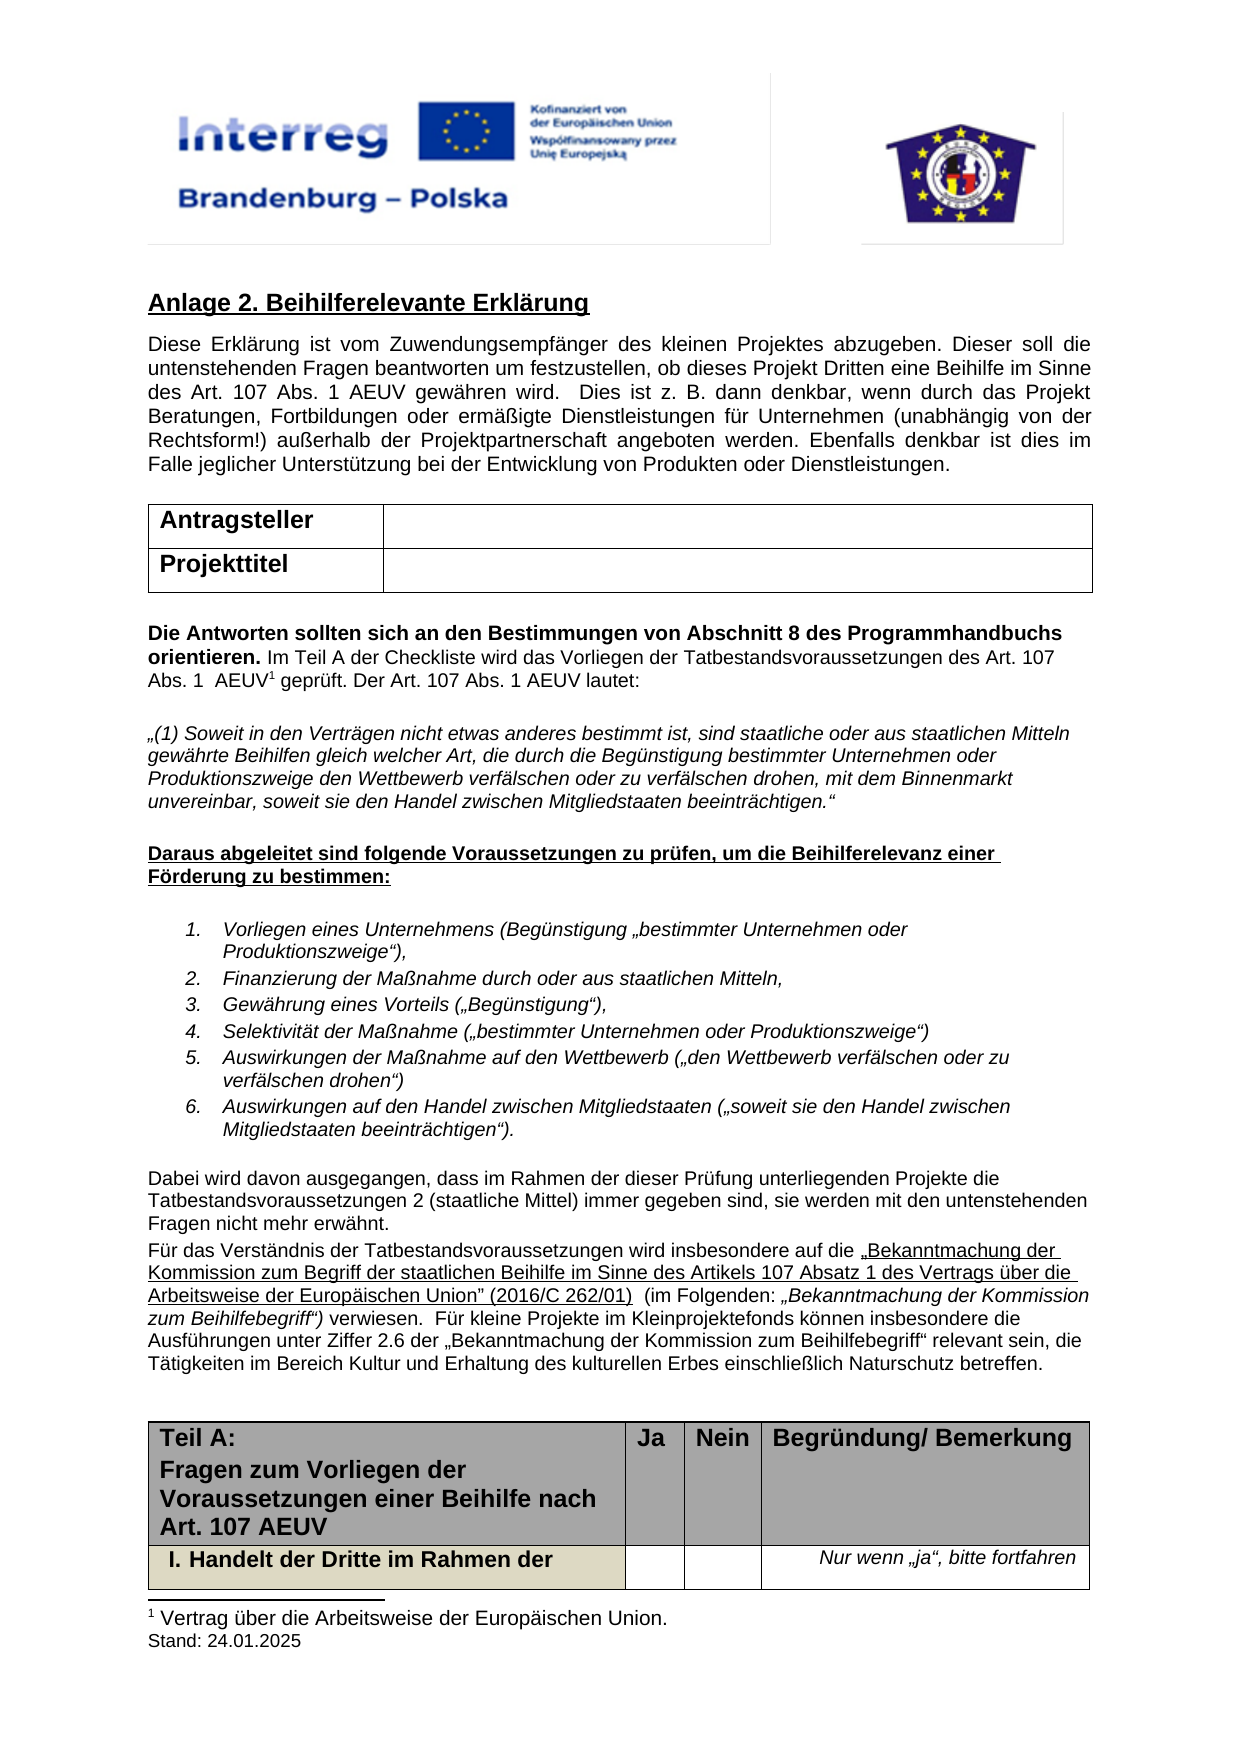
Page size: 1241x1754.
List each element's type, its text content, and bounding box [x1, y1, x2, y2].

text Diese Erklärung ist vom Zuwendungsempfänger des kleinen Projektes abzugeben. Dieser soll die untenstehenden Fragen beantworten um festzustellen, ob dieses Projekt Dritten eine Beihilfe im Sinne des Art. 107 Abs. 1 AEUV gewähren wird. Dies ist z. B. dann denkbar, wenn durch das Projekt Beratungen, Fortbildungen oder ermäßigte Dienstleistungen für Unternehmen (unabhängig von der Rechtsform!) außerhalb der Projektpartnerschaft angeboten werden. Ebenfalls denkbar ist dies im Falle jeglicher Unterstützung bei der Entwicklung von Produkten oder Dienstleistungen. [148, 332, 1093, 475]
table_header [384, 505, 1092, 548]
list Vorliegen eines Unternehmens (Begünstigung „bestimmter Unternehmen oder Produktionszweige“), [185, 918, 1093, 963]
picture [147, 73, 772, 246]
table_header Ja [626, 1423, 684, 1545]
text Für das Verständnis der Tatbestandsvoraussetzungen wird insbesondere auf die „Bekanntmachung der Kommission zum Begriff der staatlichen Beihilfe im Sinne des Artikels 107 Absatz 1 des Vertrags über die Arbeitsweise der Europäischen Union” (2016/C 262/01) (im Folgenden: „Bekanntmachung der Kommission zum Beihilfebegriff“) verwiesen. Für kleine Projekte im Kleinprojektefonds können insbesondere die Ausführungen unter Ziffer 2.6 der „Bekanntmachung der Kommission zum Beihilfebegriff“ relevant sein, die Tätigkeiten im Bereich Kultur und Erhaltung des kulturellen Erbes einschließlich Naturschutz betreffen. [148, 1238, 1093, 1375]
list Auswirkungen der Maßnahme auf den Wettbewerb („den Wettbewerb verfälschen oder zu verfälschen drohen“) [185, 1046, 1093, 1091]
text Anlage 2. Beihilferelevante Erklärung [148, 288, 1093, 317]
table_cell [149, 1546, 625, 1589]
list Gewährung eines Vorteils („Begünstigung“), [185, 993, 1093, 1016]
list Selektivität der Maßnahme („bestimmter Unternehmen oder Produktionszweige“) [185, 1019, 1093, 1042]
table_header Antragsteller [149, 505, 383, 548]
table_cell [762, 1546, 1089, 1589]
table_header Begründung/ Bemerkung [762, 1423, 1089, 1545]
list Auswirkungen auf den Handel zwischen Mitgliedstaaten („soweit sie den Handel zwischen Mitgliedstaaten beeinträchtigen“). [185, 1095, 1093, 1140]
text „(1) Soweit in den Verträgen nicht etwas anderes bestimmt ist, sind staatliche oder aus staatlichen Mitteln gewährte Beihilfen gleich welcher Art, die durch die Begünstigung bestimmter Unternehmen oder Produktionszweige den Wettbewerb verfälschen oder zu verfälschen drohen, mit dem Binnenmarkt unvereinbar, soweit sie den Handel zwischen Mitgliedstaaten beeinträchtigen.“ [148, 721, 1093, 812]
list Finanzierung der Maßnahme durch oder aus staatlichen Mitteln, [185, 967, 1093, 989]
table_cell Projekttitel [149, 549, 383, 592]
text Die Antworten sollten sich an den Bestimmungen von Abschnitt 8 des Programmhandbuchs orientieren. Im Teil A der Checkliste wird das Vorliegen der Tatbestandsvoraussetzungen des Art. 107 Abs. 1 AEUV geprüft. Der Art. 107 Abs. 1 AEUV lautet: [148, 621, 1093, 691]
text Daraus abgeleitet sind folgende Voraussetzungen zu prüfen, um die Beihilferelevanz einer Förderung zu bestimmen: [148, 842, 1093, 888]
picture [861, 112, 1065, 246]
table_cell [384, 549, 1092, 592]
table_cell [685, 1546, 761, 1589]
text Dabei wird davon ausgegangen, dass im Rahmen der dieser Prüfung unterliegenden Projekte die Tatbestandsvoraussetzungen 2 (staatliche Mittel) immer gegeben sind, sie werden mit den untenstehenden Fragen nicht mehr erwähnt. [148, 1167, 1093, 1235]
table_cell [626, 1546, 684, 1589]
table_header Nein [685, 1423, 761, 1545]
table_header Teil A: Fragen zum Vorliegen der Voraussetzungen einer Beihilfe nach Art. 107 AEUV [149, 1423, 625, 1545]
